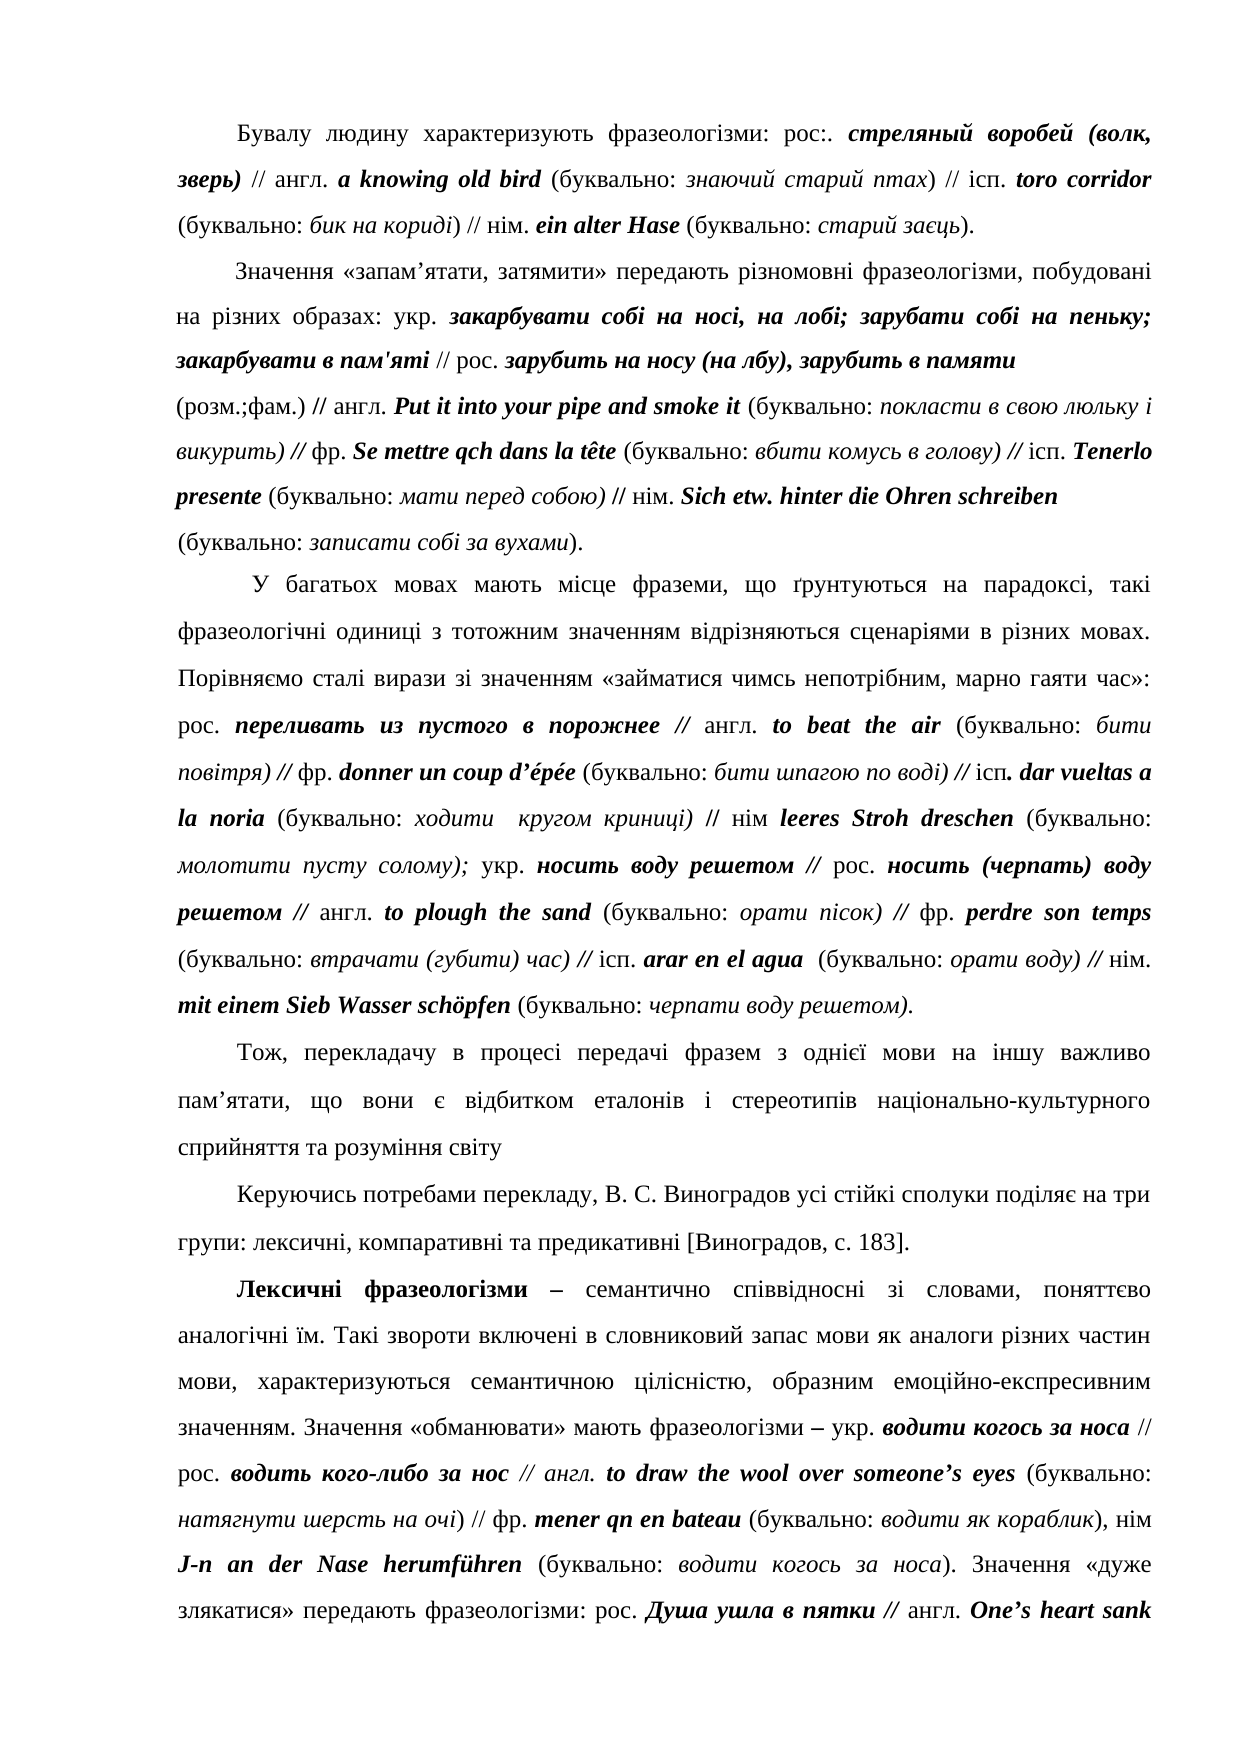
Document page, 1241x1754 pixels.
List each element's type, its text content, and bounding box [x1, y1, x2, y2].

text Значення «запам’ятати, затямити» передають різномовні фразеологізми, побудовані на різних образах: укр. закарбувати собі на носі, на лобі; зарубати собі на пеньку; закарбувати в пам'яті // рос. зарубить на носу (на лбу), зарубить в памяти [176, 256, 1153, 374]
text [178, 1274, 1152, 1624]
text (буквально: записати собі за вухами). [178, 527, 1151, 556]
text У багатьох мовах мають місце фраземи, що ґрунтуються на парадоксі, такі фразеологічні одиниці з тотожним значенням відрізняються сценаріями в різних мовах. Порівняємо сталі вирази зі значенням «займатися чимсь непотрібним, марно гаяти час»: рос. переливать из пустого в порожнее // англ. to beat the air (буквально: бити повітря) // фр. donner un coup d’épée (буквально: бити шпагою по воді) // ісп. dar vueltas a la noria (буквально: ходити кругом криниці) // нім leeres Stroh dreschen (буквально: молотити пусту солому); укр. носить воду решетом // рос. носить (черпать) воду решетом // англ. to plough the sand (буквально: орати пісок) // фр. perdre son temps (буквально: втрачати (губити) час) // ісп. arar en el agua (буквально: орати воду) // нім. mit einem Sieb Wasser schöpfen (буквально: черпати воду решетом). [178, 569, 1152, 1019]
text Бувалу людину характеризують фразеологізми: рос:. стреляный воробей (волк, зверь) // англ. а knowing old bird (буквально: знаючий старий птах) // ісп. toro corridor (буквально: бик на кориді) // нім. еin alter Hase (буквально: старий заєць). [178, 118, 1152, 239]
text Керуючись потребами перекладу, В. С. Виноградов усі стійкі сполуки поділяє на три групи: лексичні, компаративні та предикативні [Виноградов, с. 183]. [178, 1179, 1152, 1255]
text Тож, перекладачу в процесі передачі фразем з однієї мови на іншу важливо пам’ятати, що вони є відбитком еталонів і стереотипів національно-культурного сприйняття та розуміння світу [178, 1037, 1152, 1161]
text (розм.;фам.) // англ. Put it into your pipe and smoke it (буквально: покласти в свою люльку і викурить) // фр. Se mettre qch dans la tête (буквально: вбити комусь в голову) // ісп. Tenerlo presente (буквально: мати перед собою) // нім. Sich etw. hinter die Ohren schreiben [176, 391, 1153, 510]
